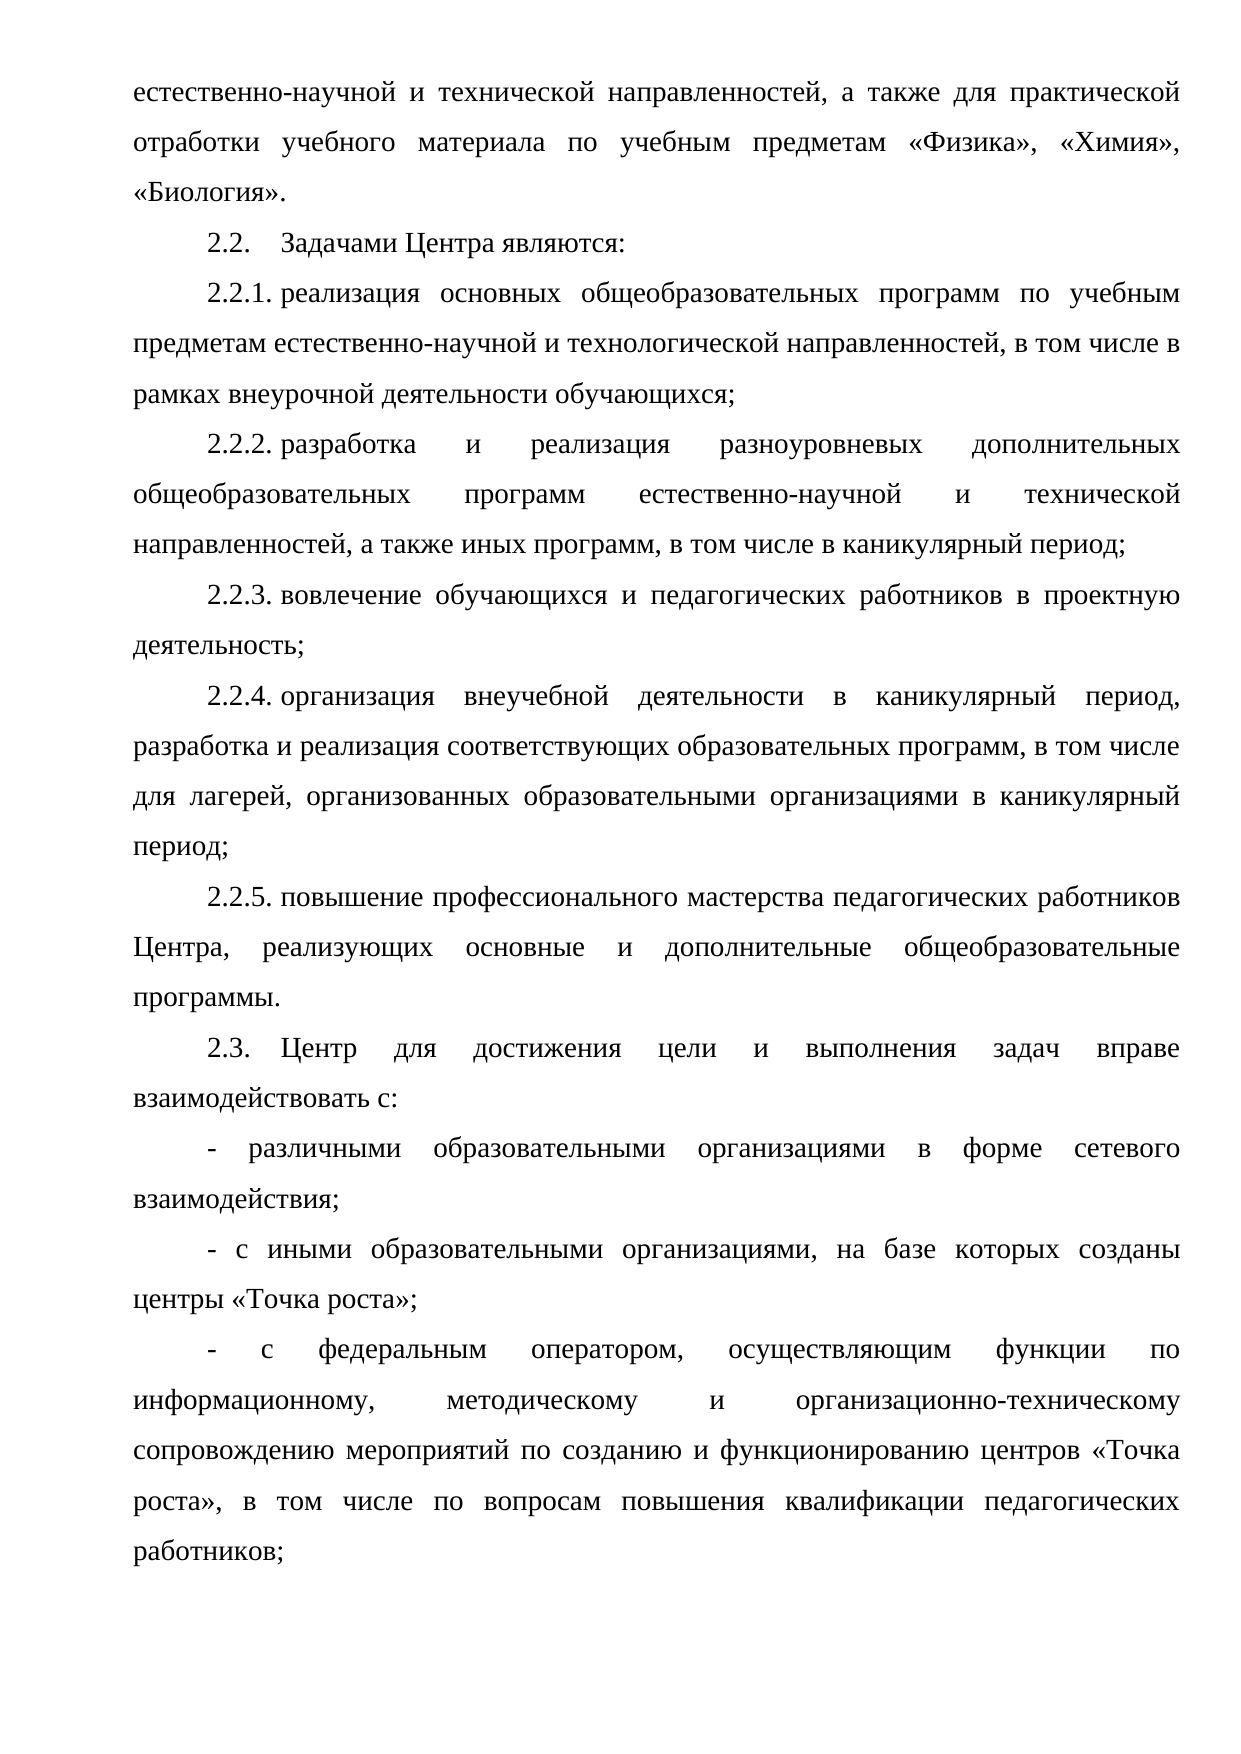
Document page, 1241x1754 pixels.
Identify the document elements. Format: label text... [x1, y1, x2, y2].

text 2.2.1. реализация основных общеобразовательных программ по учебным предметам естественно-научной и технологической направленностей, в том числе в рамках внеурочной деятельности обучающихся; [133, 275, 1181, 409]
text - с иными образовательными организациями, на базе которых созданы центры «Точка роста»; [133, 1231, 1181, 1315]
text 2.2.5. повышение профессионального мастерства педагогических работников Центра, реализующих основные и дополнительные общеобразовательные программы. [133, 879, 1181, 1013]
text 2.2.4. организация внеучебной деятельности в каникулярный период, разработка и реализация соответствующих образовательных программ, в том числе для лагерей, организованных образовательными организациями в каникулярный период; [133, 678, 1181, 862]
text - с федеральным оператором, осуществляющим функции по информационному, методическому и организационно-техническому сопровождению мероприятий по созданию и функционированию центров «Точка роста», в том числе по вопросам повышения квалификации педагогических работников; [133, 1332, 1181, 1566]
text - различными образовательными организациями в форме сетевого взаимодействия; [133, 1130, 1181, 1214]
text 2.2.3. вовлечение обучающихся и педагогических работников в проектную деятельность; [133, 577, 1181, 661]
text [133, 74, 1181, 208]
text 2.2.2. разработка и реализация разноуровневых дополнительных общеобразовательных программ естественно-научной и технической направленностей, а также иных программ, в том числе в каникулярный период; [133, 426, 1181, 560]
text 2.3. Центр для достижения цели и выполнения задач вправе взаимодействовать с: [133, 1030, 1181, 1114]
text 2.2. Задачами Центра являются: [133, 225, 1181, 258]
